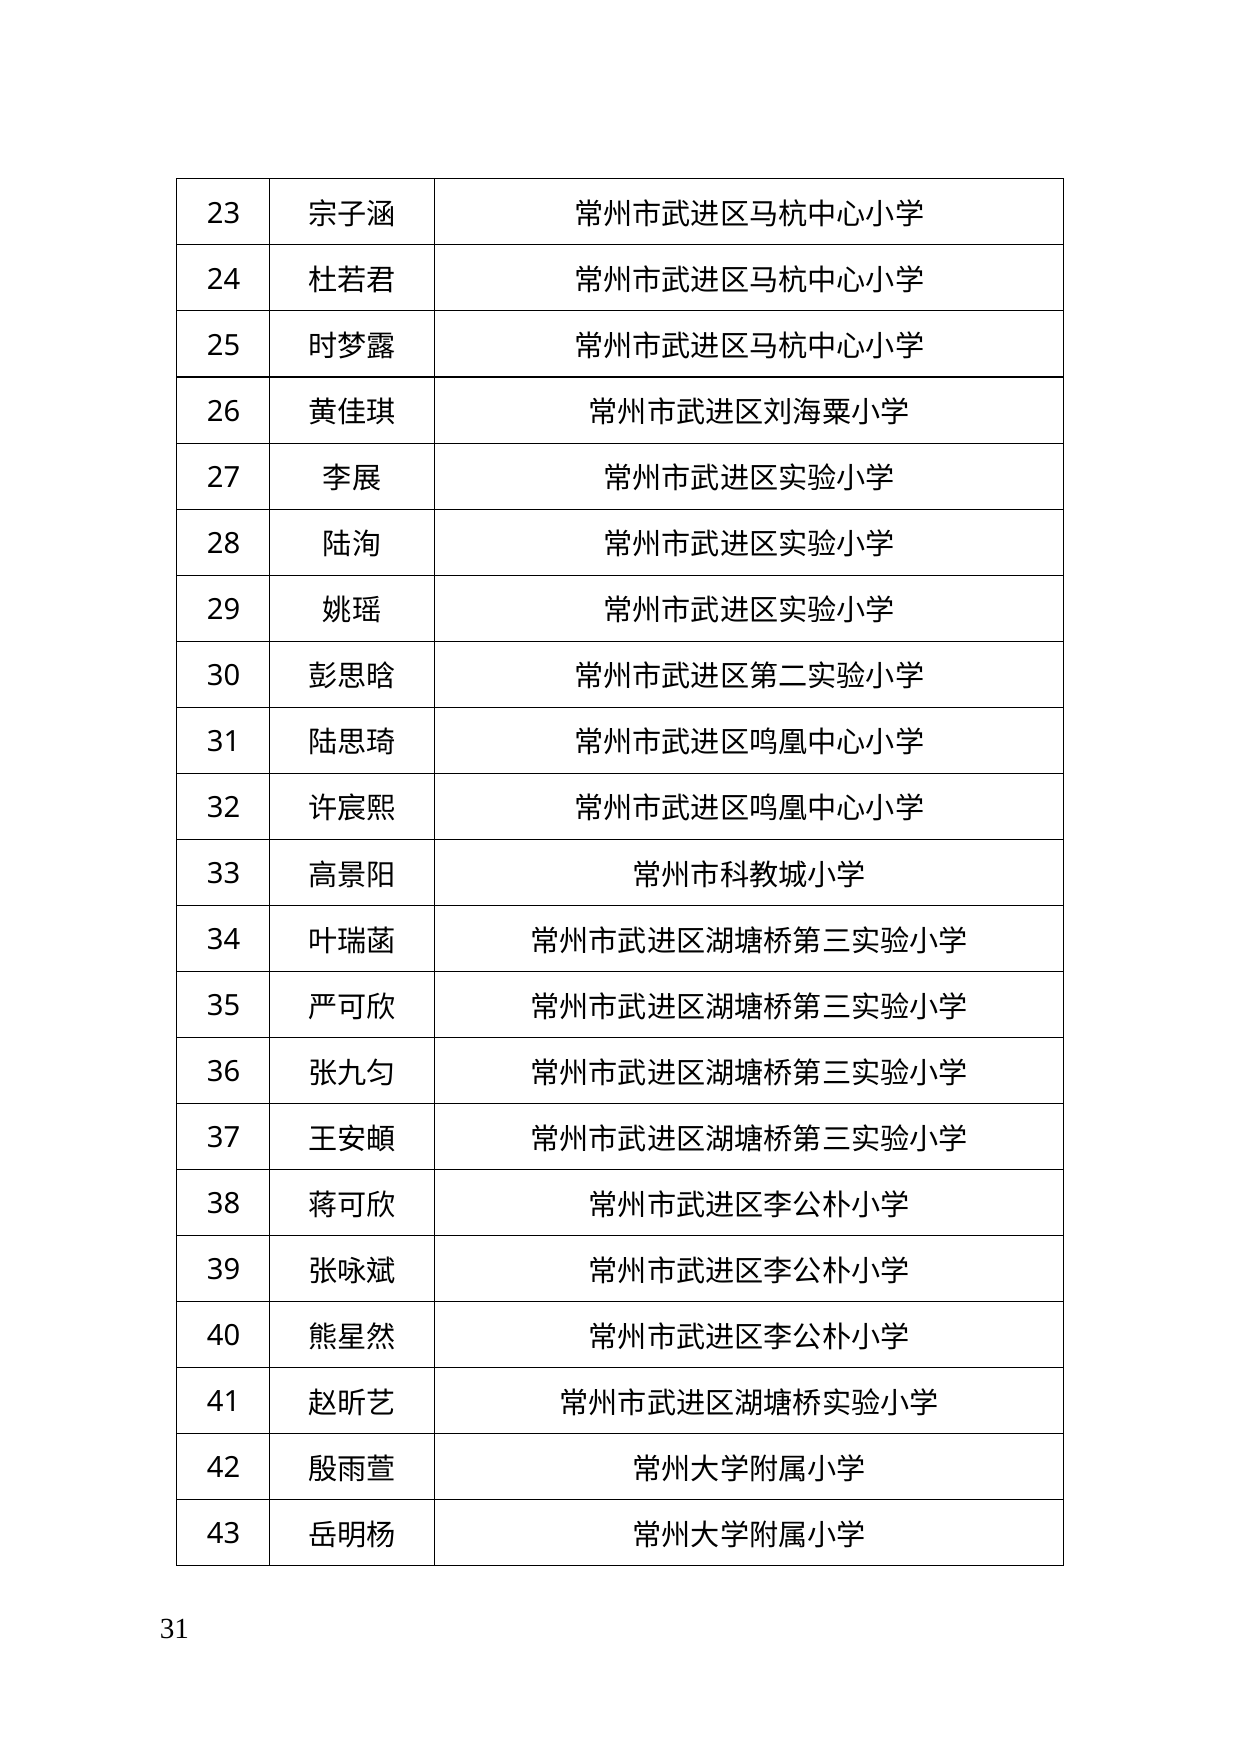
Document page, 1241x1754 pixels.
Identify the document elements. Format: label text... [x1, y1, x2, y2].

table_cell 常州市武进区湖塘桥第三实验小学 [435, 906, 1063, 971]
table_cell 时梦露 [270, 311, 434, 376]
table_cell 陆洵 [270, 510, 434, 574]
table_cell 常州市武进区实验小学 [435, 576, 1063, 641]
table_cell 常州市武进区第二实验小学 [435, 642, 1063, 707]
table_cell 24 [177, 245, 269, 310]
table_cell 34 [177, 906, 269, 971]
table_cell 叶瑞菡 [270, 906, 434, 971]
table_cell 常州市武进区马杭中心小学 [435, 179, 1063, 244]
table_cell 殷雨萱 [270, 1434, 434, 1499]
table_cell 29 [177, 576, 269, 641]
table_cell 常州市武进区马杭中心小学 [435, 245, 1063, 310]
table_cell 37 [177, 1104, 269, 1169]
table_cell 28 [177, 510, 269, 574]
table_cell 42 [177, 1434, 269, 1499]
table_cell 常州市武进区鸣凰中心小学 [435, 774, 1063, 839]
table_cell 常州市武进区实验小学 [435, 444, 1063, 508]
table_cell 张九匀 [270, 1038, 434, 1103]
table_cell 严可欣 [270, 972, 434, 1037]
table_cell 王安頔 [270, 1104, 434, 1169]
table_cell 黄佳琪 [270, 378, 434, 442]
table_cell 常州市武进区鸣凰中心小学 [435, 708, 1063, 773]
table_cell 杜若君 [270, 245, 434, 310]
table_cell 彭思晗 [270, 642, 434, 707]
table_cell 26 [177, 378, 269, 442]
table_cell 赵昕艺 [270, 1368, 434, 1433]
table_cell 常州市武进区马杭中心小学 [435, 311, 1063, 376]
table_cell 36 [177, 1038, 269, 1103]
table_cell 常州市武进区湖塘桥实验小学 [435, 1368, 1063, 1433]
table_cell 41 [177, 1368, 269, 1433]
table_cell 张咏斌 [270, 1236, 434, 1301]
table_cell 蒋可欣 [270, 1170, 434, 1235]
table_cell 30 [177, 642, 269, 707]
table_cell 姚瑶 [270, 576, 434, 641]
table_cell 33 [177, 840, 269, 905]
table_cell 39 [177, 1236, 269, 1301]
table_cell 43 [177, 1500, 269, 1565]
table_cell 35 [177, 972, 269, 1037]
table_cell 25 [177, 311, 269, 376]
table_cell 常州大学附属小学 [435, 1500, 1063, 1565]
table_cell 31 [177, 708, 269, 773]
table_cell 常州市武进区李公朴小学 [435, 1170, 1063, 1235]
table_cell 熊星然 [270, 1302, 434, 1367]
table_cell 常州市武进区李公朴小学 [435, 1236, 1063, 1301]
table_cell 常州市武进区刘海粟小学 [435, 378, 1063, 442]
table_cell 常州市武进区实验小学 [435, 510, 1063, 574]
table_cell 常州市武进区李公朴小学 [435, 1302, 1063, 1367]
table_cell 38 [177, 1170, 269, 1235]
table_cell 陆思琦 [270, 708, 434, 773]
table_cell 常州市武进区湖塘桥第三实验小学 [435, 1038, 1063, 1103]
table_cell 宗子涵 [270, 179, 434, 244]
table_cell 高景阳 [270, 840, 434, 905]
table_cell 40 [177, 1302, 269, 1367]
table_cell 李展 [270, 444, 434, 508]
table_cell 27 [177, 444, 269, 508]
table_cell 常州市武进区湖塘桥第三实验小学 [435, 972, 1063, 1037]
table_cell 岳明杨 [270, 1500, 434, 1565]
table_cell 常州市武进区湖塘桥第三实验小学 [435, 1104, 1063, 1169]
table_cell 许宸熙 [270, 774, 434, 839]
table_cell 常州大学附属小学 [435, 1434, 1063, 1499]
table_cell 常州市科教城小学 [435, 840, 1063, 905]
table_cell 23 [177, 179, 269, 244]
table_cell 32 [177, 774, 269, 839]
